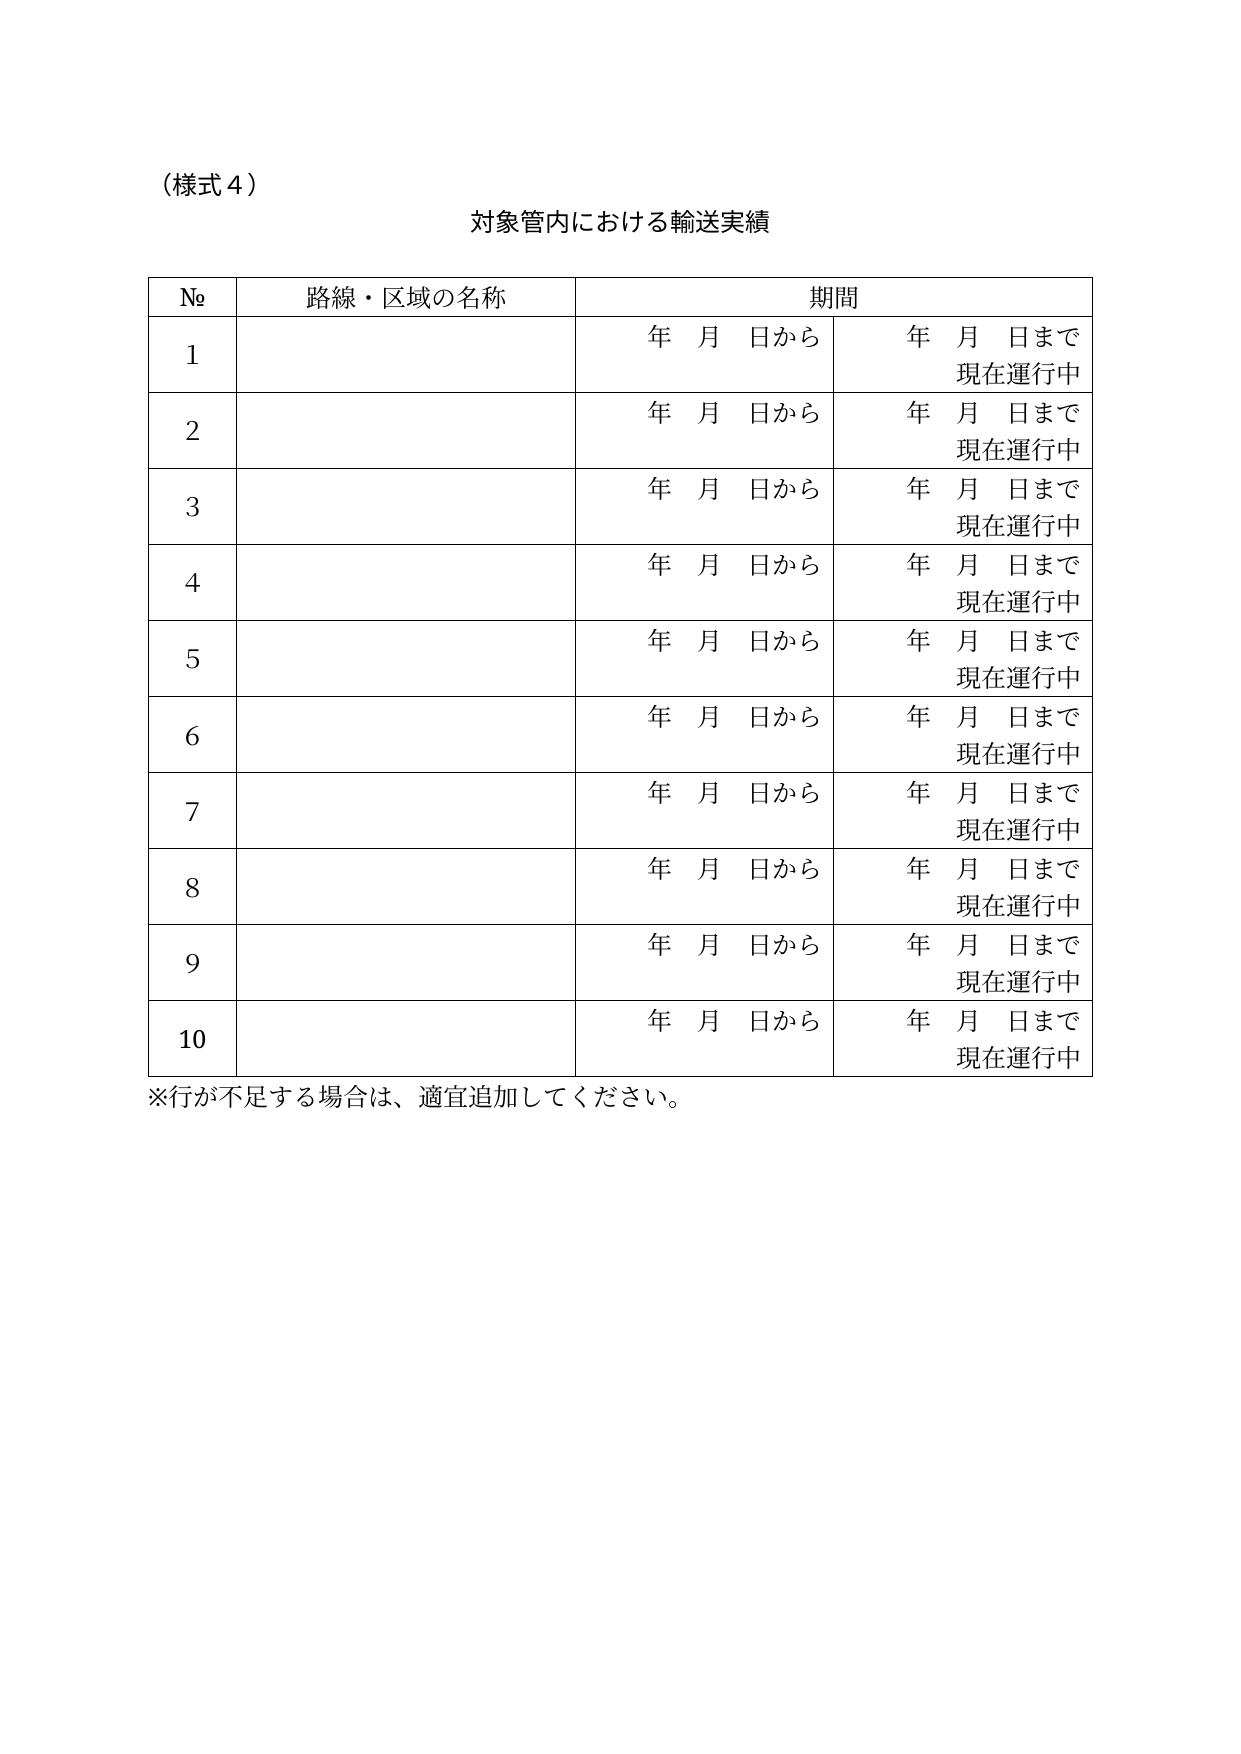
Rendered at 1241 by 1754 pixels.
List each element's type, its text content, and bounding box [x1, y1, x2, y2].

table_cell [237, 1001, 575, 1076]
table_cell [237, 545, 575, 620]
table_cell 年 月 日から [576, 469, 833, 544]
table_cell [237, 317, 575, 392]
table_cell ５ [149, 621, 236, 696]
table_cell [237, 697, 575, 772]
table_cell [237, 925, 575, 1000]
table_cell 年 月 日から [576, 773, 833, 848]
table_cell ６ [149, 697, 236, 772]
table_cell 10 [149, 1001, 236, 1076]
table_cell 年 月 日から [576, 697, 833, 772]
table_cell 年 月 日まで 現在運行中 [834, 773, 1092, 848]
table_header № [149, 278, 236, 316]
table_cell 年 月 日まで 現在運行中 [834, 393, 1092, 468]
table_header 路線・区域の名称 [237, 278, 575, 316]
table_cell [237, 469, 575, 544]
table_cell [237, 621, 575, 696]
table_cell 年 月 日から [576, 1001, 833, 1076]
table_cell ４ [149, 545, 236, 620]
table_cell 年 月 日から [576, 545, 833, 620]
table_cell [237, 849, 575, 924]
text ※行が不足する場合は、適宜追加してください。 [148, 1077, 1092, 1114]
table_cell 年 月 日まで 現在運行中 [834, 925, 1092, 1000]
table_cell 年 月 日まで 現在運行中 [834, 1001, 1092, 1076]
table_cell 年 月 日まで 現在運行中 [834, 317, 1092, 392]
table_cell ２ [149, 393, 236, 468]
table_cell [237, 393, 575, 468]
table_cell 年 月 日から [576, 849, 833, 924]
table_cell 年 月 日まで 現在運行中 [834, 469, 1092, 544]
table_cell ８ [149, 849, 236, 924]
table_cell ３ [149, 469, 236, 544]
table_cell １ [149, 317, 236, 392]
table_cell 年 月 日から [576, 621, 833, 696]
table_cell 年 月 日から [576, 925, 833, 1000]
table_header 期間 [576, 278, 1092, 316]
table_cell 年 月 日から [576, 393, 833, 468]
table_cell 年 月 日まで 現在運行中 [834, 849, 1092, 924]
table_cell 年 月 日まで 現在運行中 [834, 545, 1092, 620]
text 対象管内における輸送実績 [148, 202, 1092, 239]
table_cell ７ [149, 773, 236, 848]
table_cell 年 月 日から [576, 317, 833, 392]
table_cell 年 月 日まで 現在運行中 [834, 621, 1092, 696]
text （様式４） [148, 164, 1092, 202]
table_cell 年 月 日まで 現在運行中 [834, 697, 1092, 772]
table_cell ９ [149, 925, 236, 1000]
table_cell [237, 773, 575, 848]
